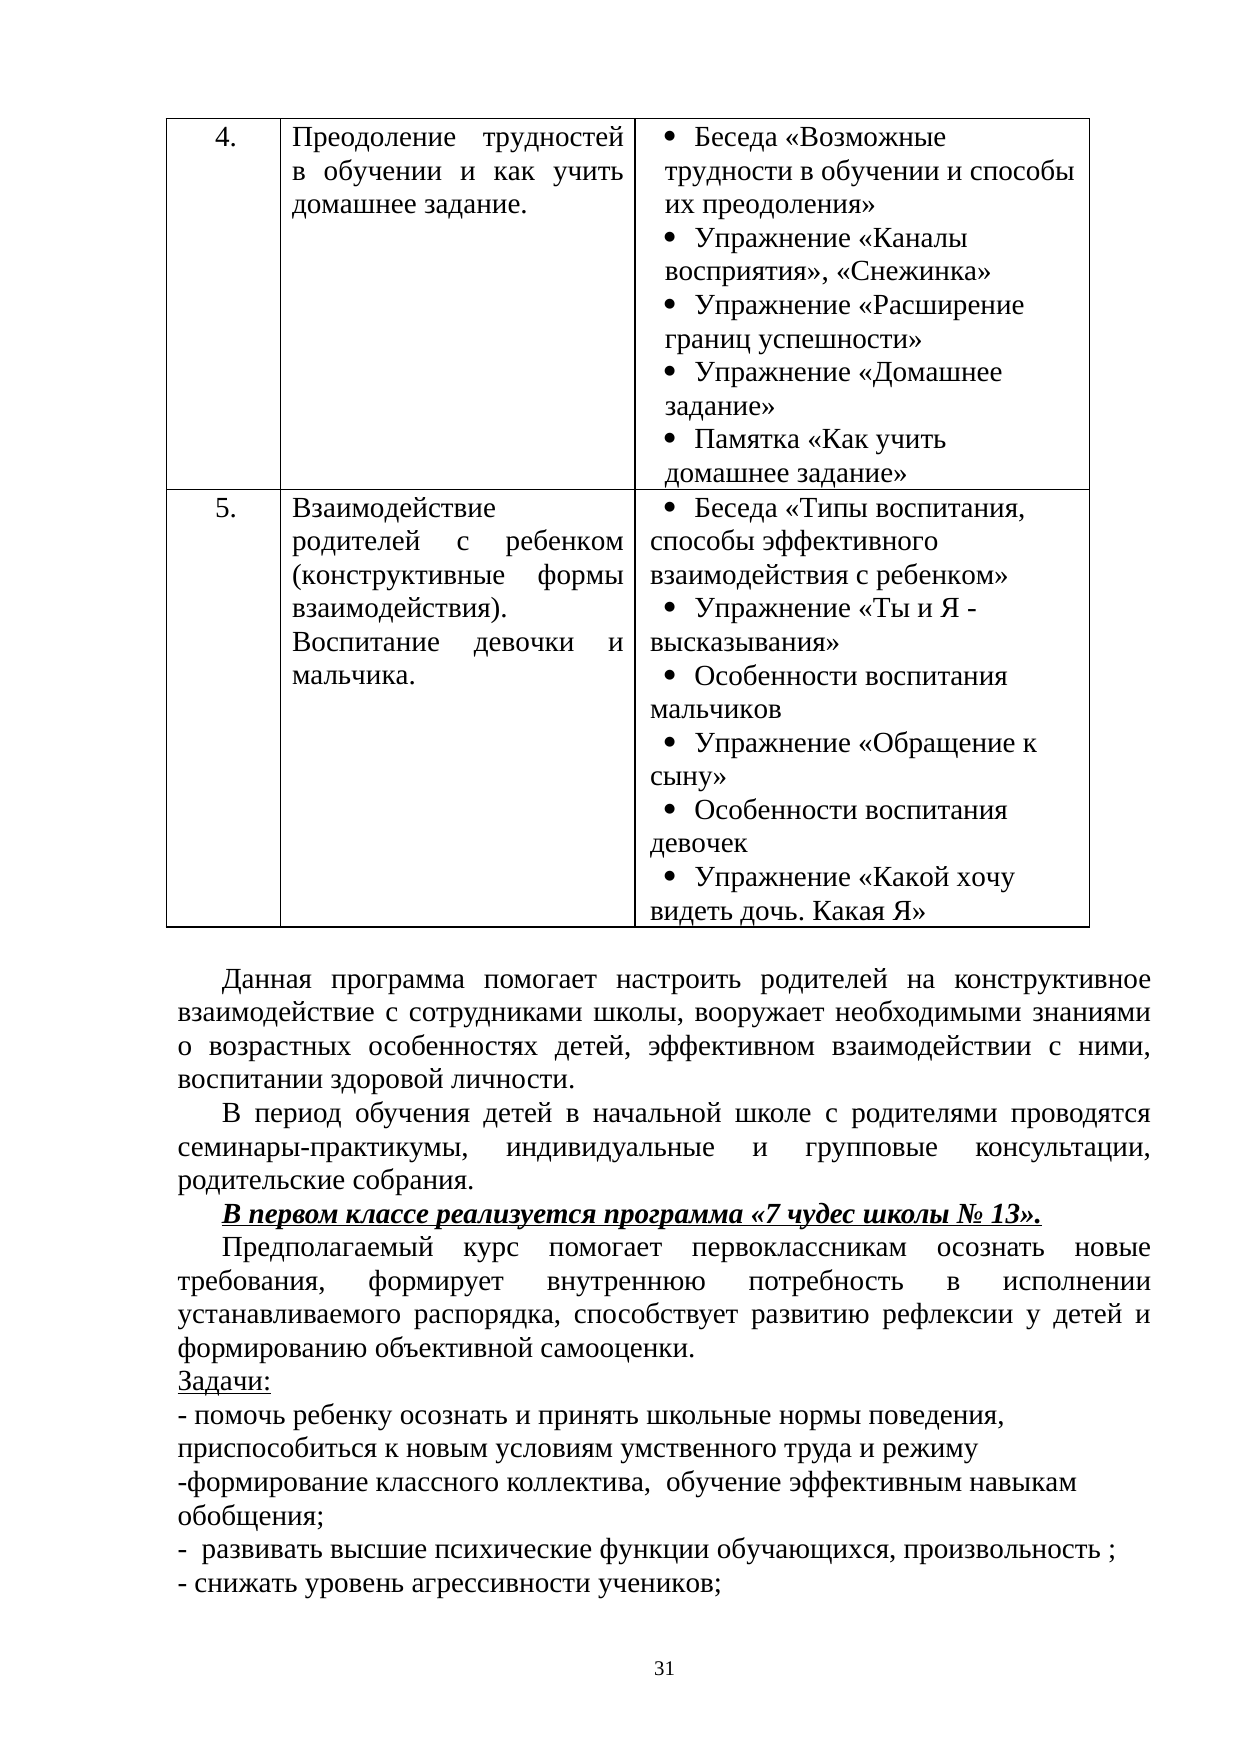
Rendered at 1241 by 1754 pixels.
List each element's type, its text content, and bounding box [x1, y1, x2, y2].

table_cell Преодоление трудностей в обучении и как учить домашнее задание. [281, 119, 634, 489]
text В период обучения детей в начальной школе с родителями проводятся семинары-практикумы, индивидуальные и групповые консультации, родительские собрания. [177, 1095, 1152, 1196]
text В первом классе реализуется программа «7 чудес школы № 13». [177, 1196, 1152, 1229]
table_cell [167, 119, 280, 489]
table_cell Беседа «Типы воспитания, способы эффективного взаимодействия с ребенком» Упражнение «Ты и Я -высказывания» Особенности воспитания мальчиков Упражнение «Обращение к сыну» Особенности воспитания девочек Упражнение «Какой хочу видеть дочь. Какая Я» [636, 490, 1089, 926]
text Задачи: [177, 1363, 1152, 1397]
table_cell Взаимодействие родителей с ребенком (конструктивные формы взаимодействия). Воспитание девочки и мальчика. [281, 490, 634, 926]
table_cell Беседа «Возможные трудности в обучении и способы их преодоления» Упражнение «Каналы восприятия», «Снежинка» Упражнение «Расширение границ успешности» Упражнение «Домашнее задание» Памятка «Как учить домашнее задание» [636, 119, 1089, 489]
text -формирование классного коллектива, обучение эффективным навыкам обобщения; [177, 1464, 1152, 1531]
text Предполагаемый курс помогает первоклассникам осознать новые требования, формирует внутреннюю потребность в исполнении устанавливаемого распорядка, способствует развитию рефлексии у детей и формированию объективной самооценки. [177, 1229, 1152, 1363]
table_cell [167, 490, 280, 926]
text Данная программа помогает настроить родителей на конструктивное взаимодействие с сотрудниками школы, вооружает необходимыми знаниями о возрастных особенностях детей, эффективном взаимодействии с ними, воспитании здоровой личности. [177, 961, 1152, 1095]
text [177, 1531, 1152, 1598]
text - помочь ребенку осознать и принять школьные нормы поведения, приспособиться к новым условиям умственного труда и режиму [177, 1397, 1152, 1464]
